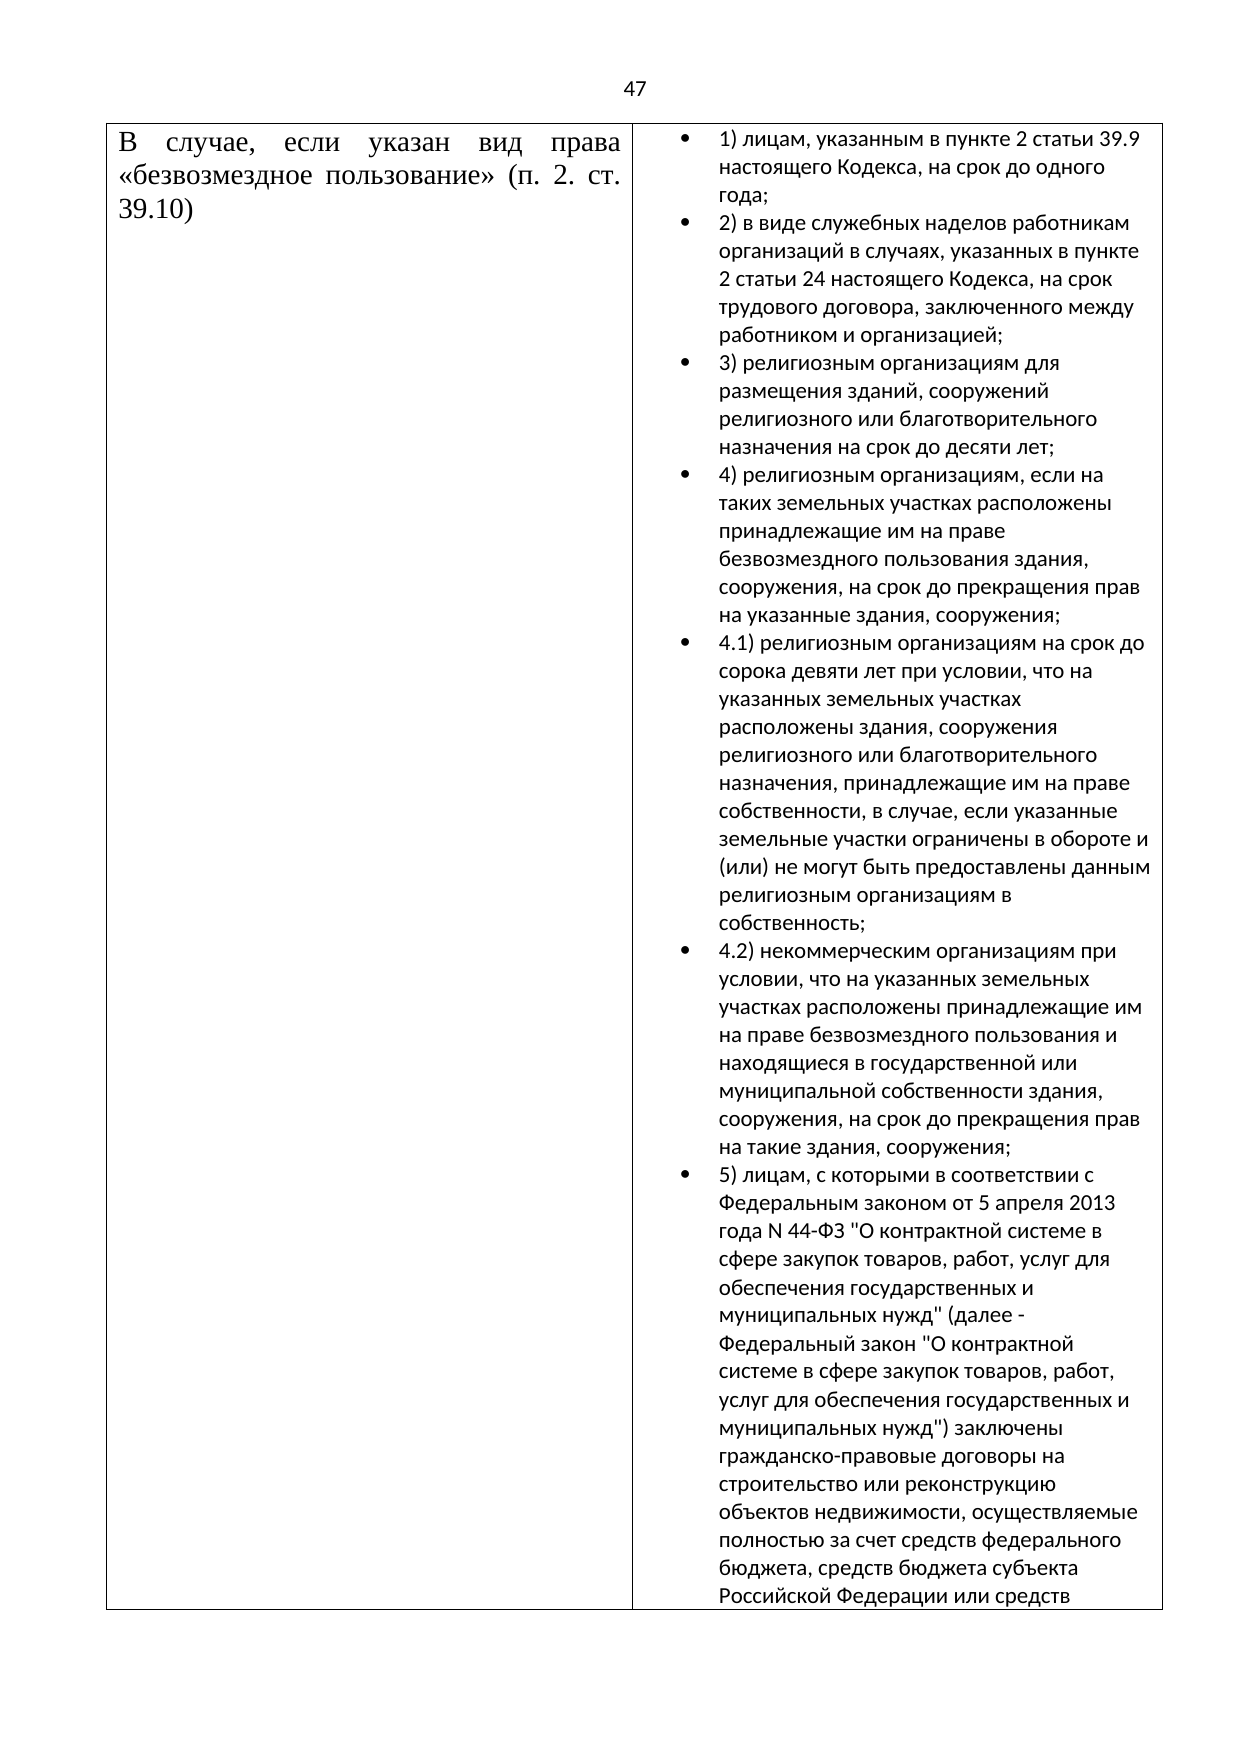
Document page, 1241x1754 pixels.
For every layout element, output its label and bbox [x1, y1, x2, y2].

table_cell [633, 124, 1162, 1609]
table_cell [107, 124, 632, 1609]
